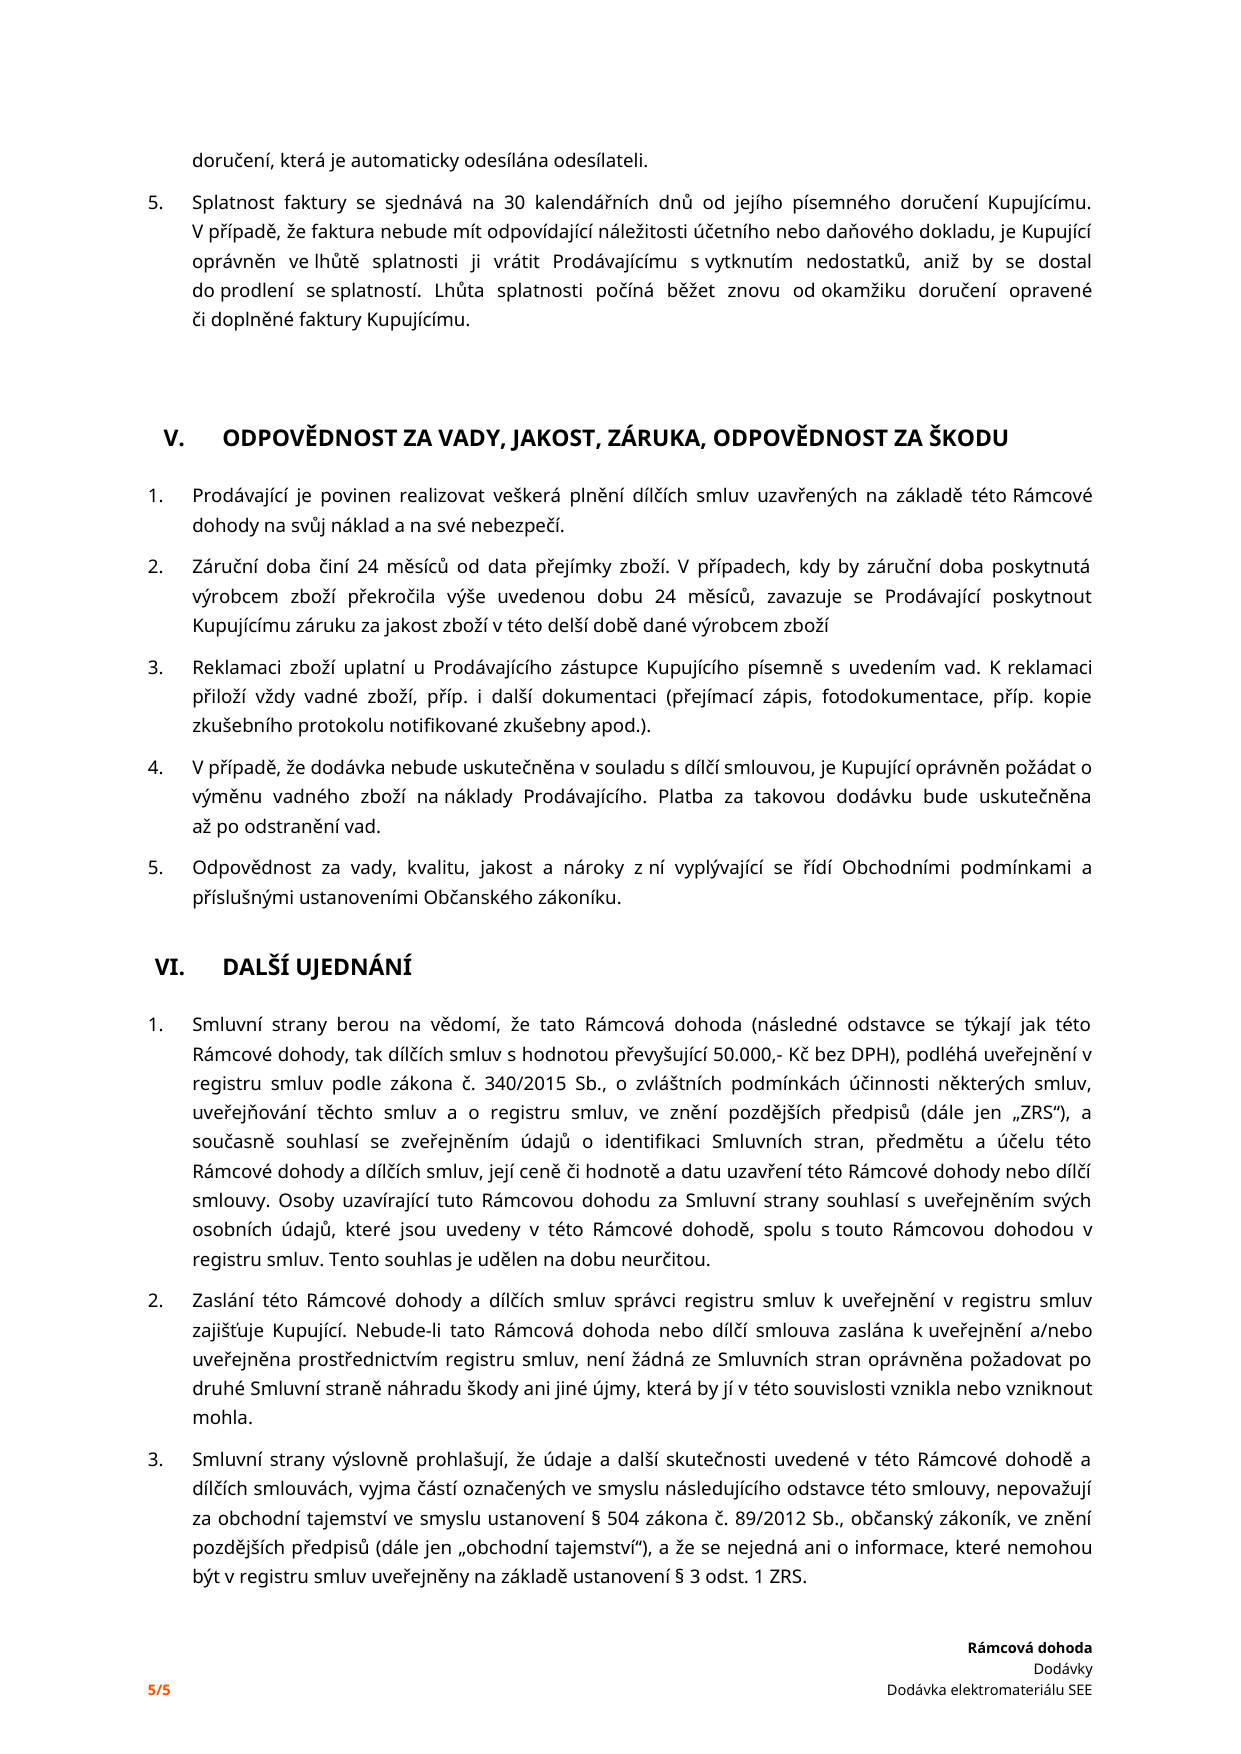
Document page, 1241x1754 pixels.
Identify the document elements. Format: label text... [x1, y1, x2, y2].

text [192, 148, 1093, 173]
list ODPOVĚDNOST ZA VADY, JAKOST, ZÁRUKA, ODPOVĚDNOST ZA ŠKODU [185, 422, 1093, 453]
list Smluvní strany berou na vědomí, že tato Rámcová dohoda (následné odstavce se týkají jak této Rámcové dohody, tak dílčích smluv s hodnotou převyšující 50.000,- Kč bez DPH), podléhá uveřejnění v registru smluv podle zákona č. 340/2015 Sb., o zvláštních podmínkách účinnosti některých smluv, uveřejňování těchto smluv a o registru smluv, ve znění pozdějších předpisů (dále jen „ZRS“), a současně souhlasí se zveřejněním údajů o identifikaci Smluvních stran, předmětu a účelu této Rámcové dohody a dílčích smluv, její ceně či hodnotě a datu uzavření této Rámcové dohody nebo dílčí smlouvy. Osoby uzavírající tuto Rámcovou dohodu za Smluvní strany souhlasí s uveřejněním svých osobních údajů, které jsou uvedeny v této Rámcové dohodě, spolu s touto Rámcovou dohodou v registru smluv. Tento souhlas je udělen na dobu neurčitou. [148, 1012, 1093, 1271]
list Reklamaci zboží uplatní u Prodávajícího zástupce Kupujícího písemně s uvedením vad. K reklamaci přiloží vždy vadné zboží, příp. i další dokumentaci (přejímací zápis, fotodokumentace, příp. kopie zkušebního protokolu notifikované zkušebny apod.). [148, 654, 1093, 738]
list Odpovědnost za vady, kvalitu, jakost a nároky z ní vyplývající se řídí Obchodními podmínkami a příslušnými ustanoveními Občanského zákoníku. [148, 855, 1093, 909]
subtitle Splatnost faktury se sjednává na 30 kalendářních dnů od jejího písemného doručení Kupujícímu. V případě, že faktura nebude mít odpovídající náležitosti účetního nebo daňového dokladu, je Kupující oprávněn ve lhůtě splatnosti ji vrátit Prodávajícímu s vytknutím nedostatků, aniž by se dostal do prodlení se splatností. Lhůta splatnosti počíná běžet znovu od okamžiku doručení opravené či doplněné faktury Kupujícímu. [148, 189, 1093, 332]
list V případě, že dodávka nebude uskutečněna v souladu s dílčí smlouvou, je Kupující oprávněn požádat o výměnu vadného zboží na náklady Prodávajícího. Platba za takovou dodávku bude uskutečněna až po odstranění vad. [148, 754, 1093, 838]
list Prodávající je povinen realizovat veškerá plnění dílčích smluv uzavřených na základě této Rámcové dohody na svůj náklad a na své nebezpečí. [148, 483, 1093, 537]
list Záruční doba činí 24 měsíců od data přejímky zboží. V případech, kdy by záruční doba poskytnutá výrobcem zboží překročila výše uvedenou dobu 24 měsíců, zavazuje se Prodávající poskytnout Kupujícímu záruku za jakost zboží v této delší době dané výrobcem zboží [148, 554, 1093, 638]
list DALŠÍ UJEDNÁNÍ [185, 951, 1093, 982]
list Zaslání této Rámcové dohody a dílčích smluv správci registru smluv k uveřejnění v registru smluv zajišťuje Kupující. Nebude-li tato Rámcová dohoda nebo dílčí smlouva zaslána k uveřejnění a/nebo uveřejněna prostřednictvím registru smluv, není žádná ze Smluvních stran oprávněna požadovat po druhé Smluvní straně náhradu škody ani jiné újmy, která by jí v této souvislosti vznikla nebo vzniknout mohla. [148, 1288, 1093, 1430]
list Smluvní strany výslovně prohlašují, že údaje a další skutečnosti uvedené v této Rámcové dohodě a dílčích smlouvách, vyjma částí označených ve smyslu následujícího odstavce této smlouvy, nepovažují za obchodní tajemství ve smyslu ustanovení § 504 zákona č. 89/2012 Sb., občanský zákoník, ve znění pozdějších předpisů (dále jen „obchodní tajemství“), a že se nejedná ani o informace, které nemohou být v registru smluv uveřejněny na základě ustanovení § 3 odst. 1 ZRS. [148, 1446, 1093, 1589]
